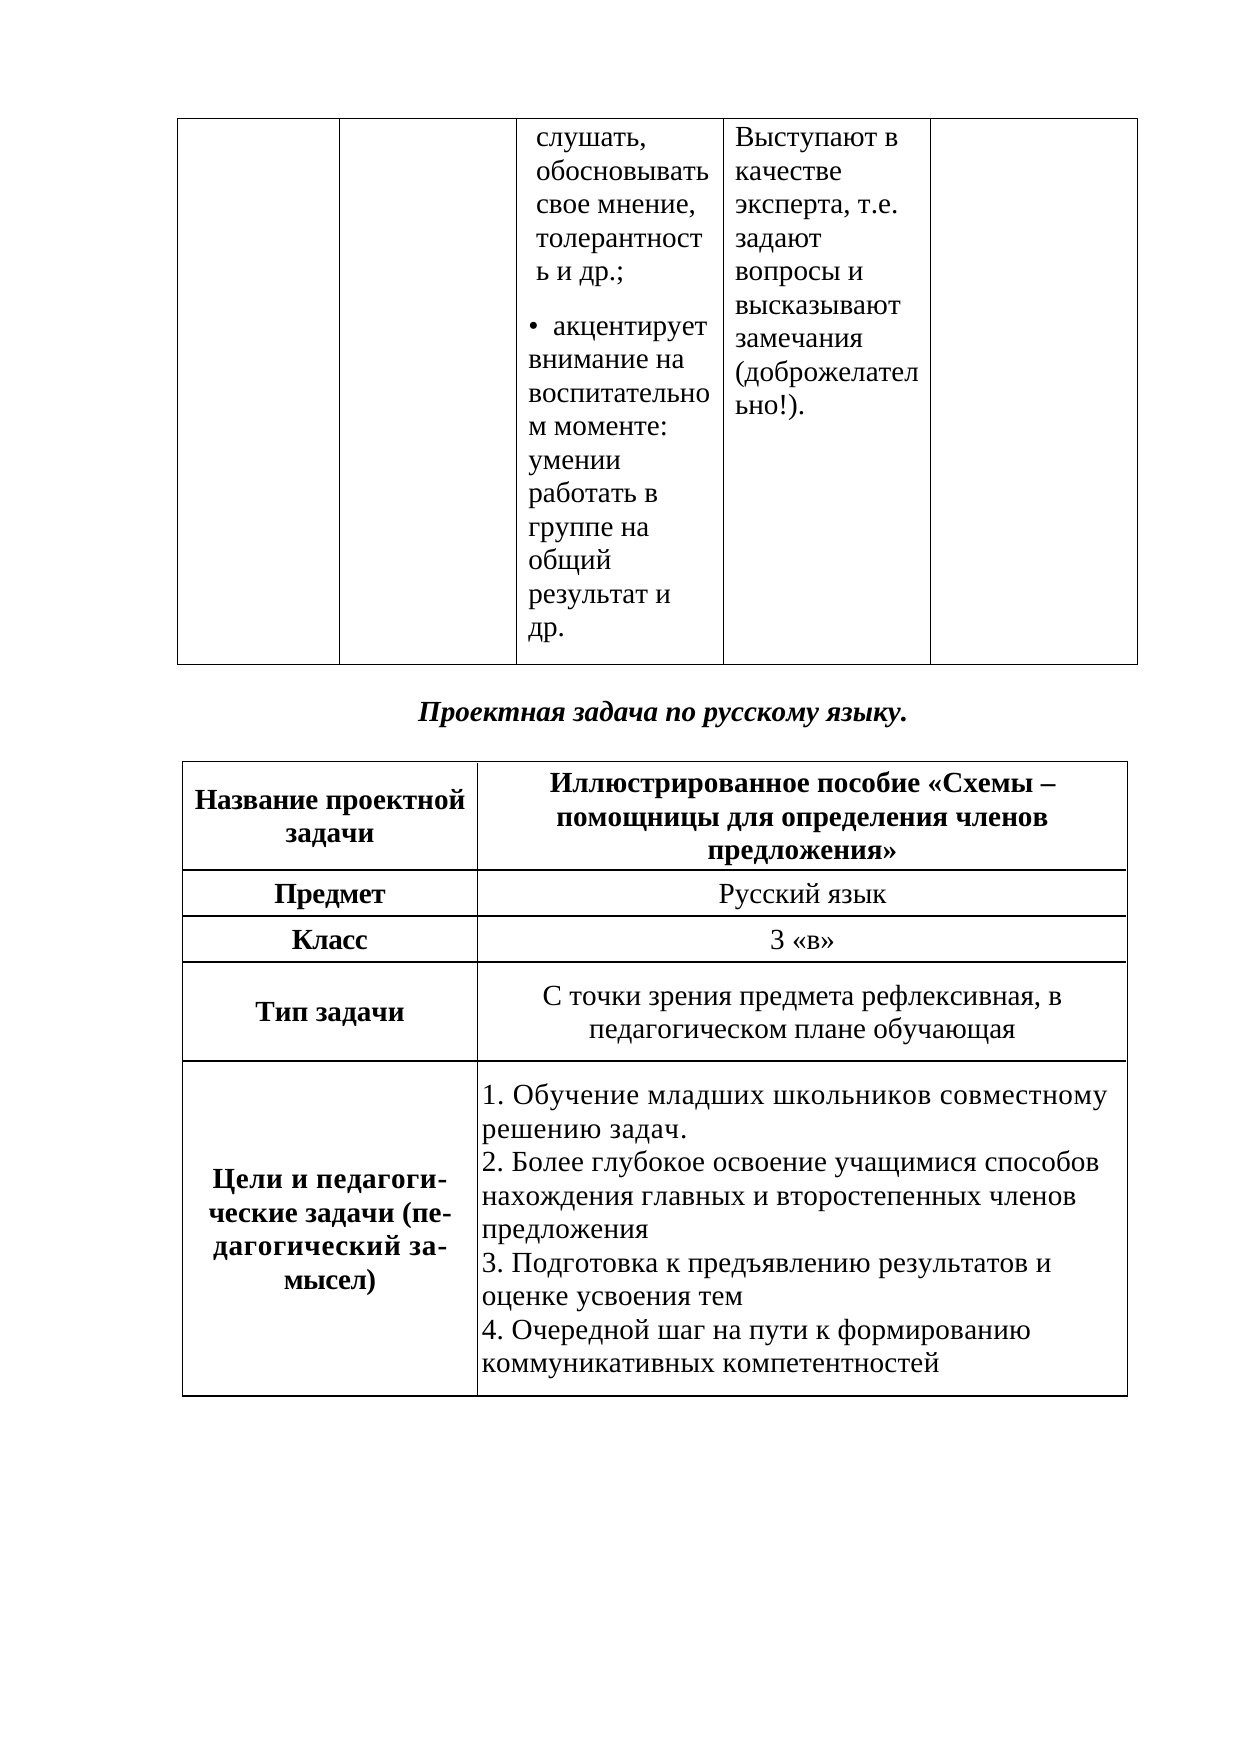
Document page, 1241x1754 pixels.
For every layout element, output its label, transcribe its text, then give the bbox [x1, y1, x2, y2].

text Проектная задача по русскому языку. [177, 694, 1152, 727]
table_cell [517, 119, 723, 664]
table_header Иллюстрированное пособие «Схемы – помощницы для определения членов предложения» [478, 762, 1127, 869]
table_cell Класс [183, 917, 477, 961]
table_cell Тип задачи [183, 963, 477, 1060]
table_cell 1. Обучение младших школьников совместному решению задач. 2. Более глубокое освоение учащимися способов нахождения главных и второстепенных членов предложения 3. Подготовка к предъявлению результатов и оценке усвоения тем 4. Очередной шаг на пути к формированию коммуникативных компетентностей [478, 1060, 1127, 1395]
table_cell Русский язык [478, 869, 1127, 915]
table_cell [340, 119, 516, 664]
table_cell Цели и педагогические задачи (педагогический замысел) [183, 1062, 477, 1395]
table_cell Предмет [183, 871, 477, 915]
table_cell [178, 119, 339, 664]
table_cell 3 «в» [478, 915, 1127, 961]
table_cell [931, 119, 1137, 664]
table_header Название проектной задачи [183, 762, 477, 869]
table_cell С точки зрения предмета рефлексивная, в педагогическом плане обучающая [478, 961, 1127, 1060]
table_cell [724, 119, 930, 664]
